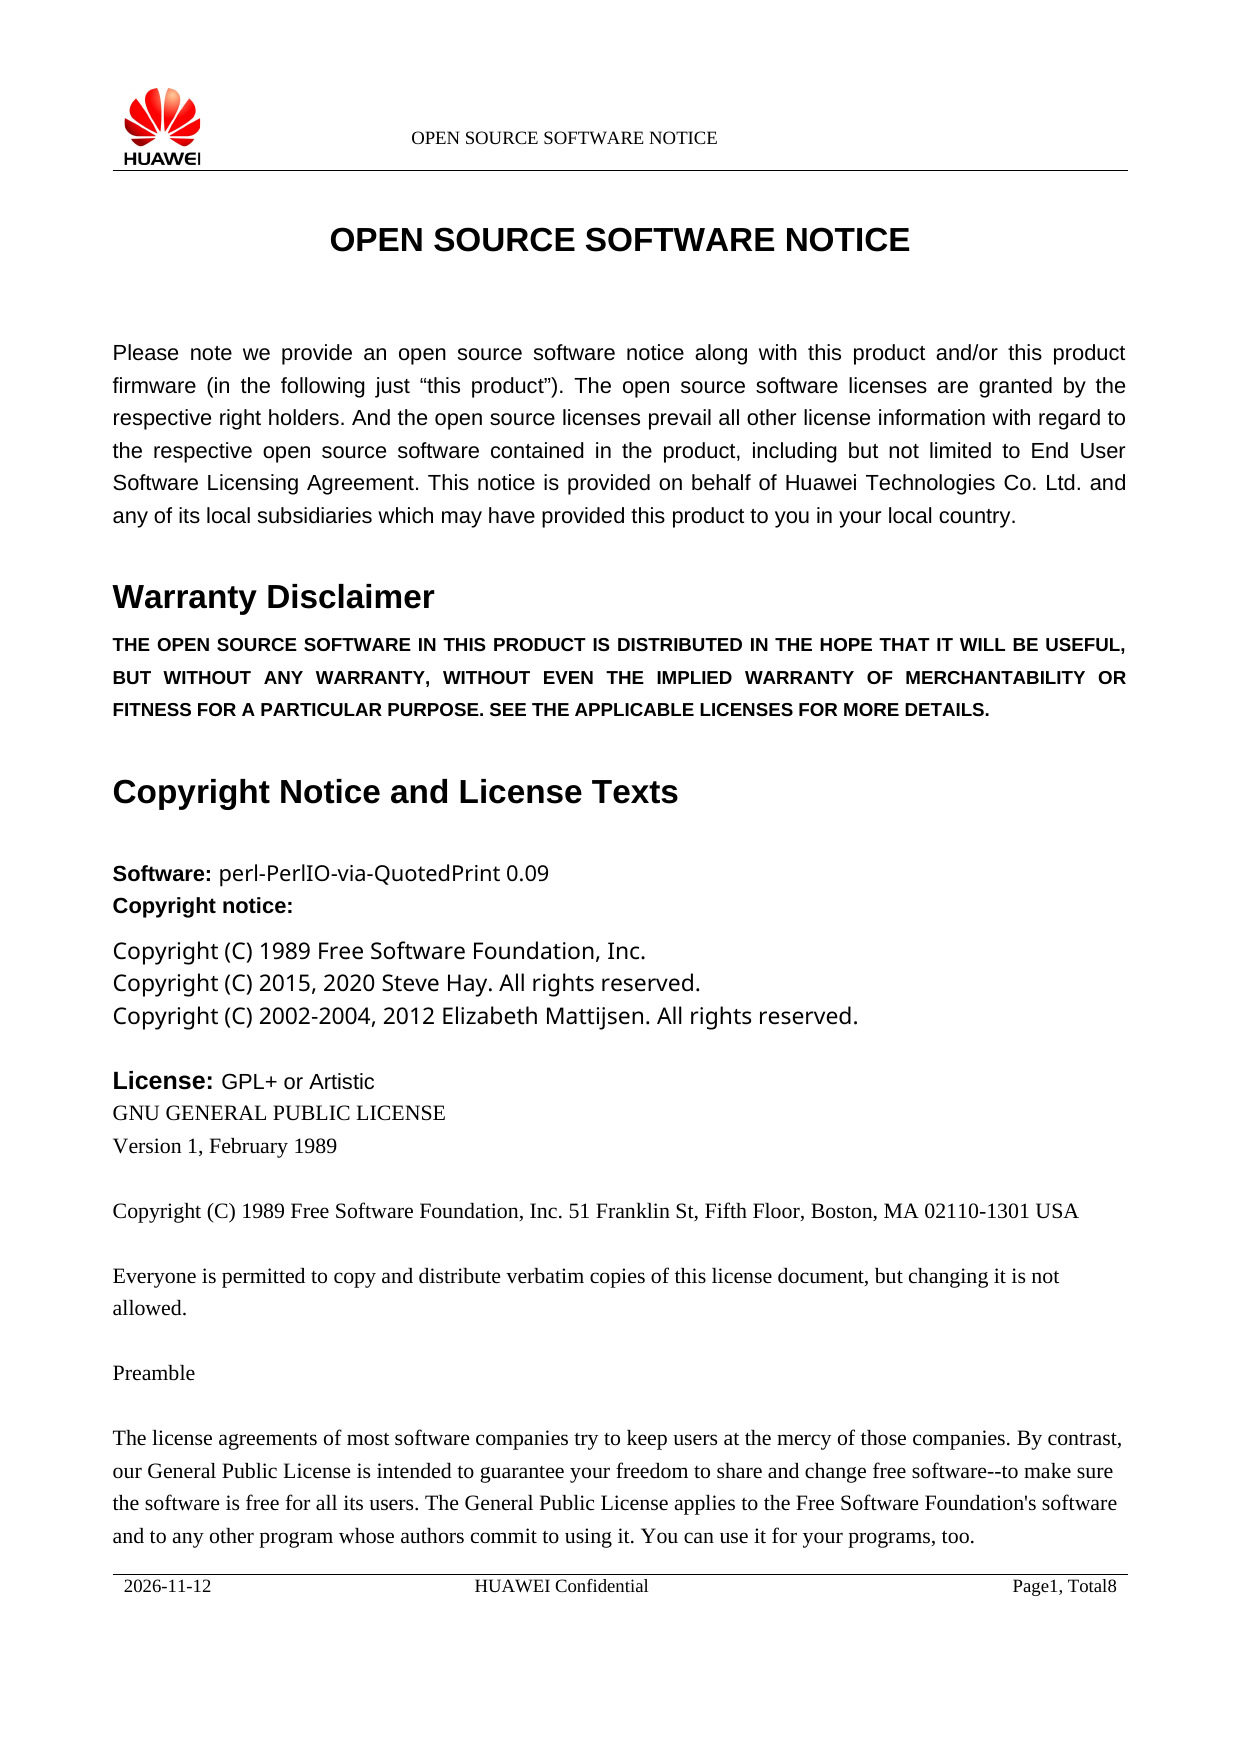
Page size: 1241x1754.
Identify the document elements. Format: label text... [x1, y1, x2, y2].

text Copyright (C) 1989 Free Software Foundation, Inc. Copyright (C) 2015, 2020 Steve Hay. All rights reserved. Copyright (C) 2002-2004, 2012 Elizabeth Mattijsen. All rights reserved. [112, 934, 1128, 1064]
text Copyright notice: [112, 889, 1128, 921]
text Warranty Disclaimer [112, 564, 1128, 629]
text OPEN SOURCE SOFTWARE NOTICE [112, 206, 1128, 271]
text The open source software in this product is distributed in the hope that it will be useful, but WITHOUT ANY WARRANTY, without even the implied warranty of MERCHANTABILITY or FITNESS FOR A PARTICULAR PURPOSE. See the applicable licenses for more details. [112, 629, 1128, 726]
picture [124, 88, 201, 165]
text Copyright Notice and License Texts [112, 759, 1128, 824]
text License: GPL+ or Artistic [112, 1064, 1128, 1096]
text Please note we provide an open source software notice along with this product and/or this product firmware (in the following just “this product”). The open source software licenses are granted by the respective right holders. And the open source licenses prevail all other license information with regard to the respective open source software contained in the product, including but not limited to End User Software Licensing Agreement. This notice is provided on behalf of Huawei Technologies Co. Ltd. and any of its local subsidiaries which may have provided this product to you in your local country. [112, 336, 1128, 531]
title Software: perl-PerlIO-via-QuotedPrint 0.09 [112, 856, 1128, 889]
